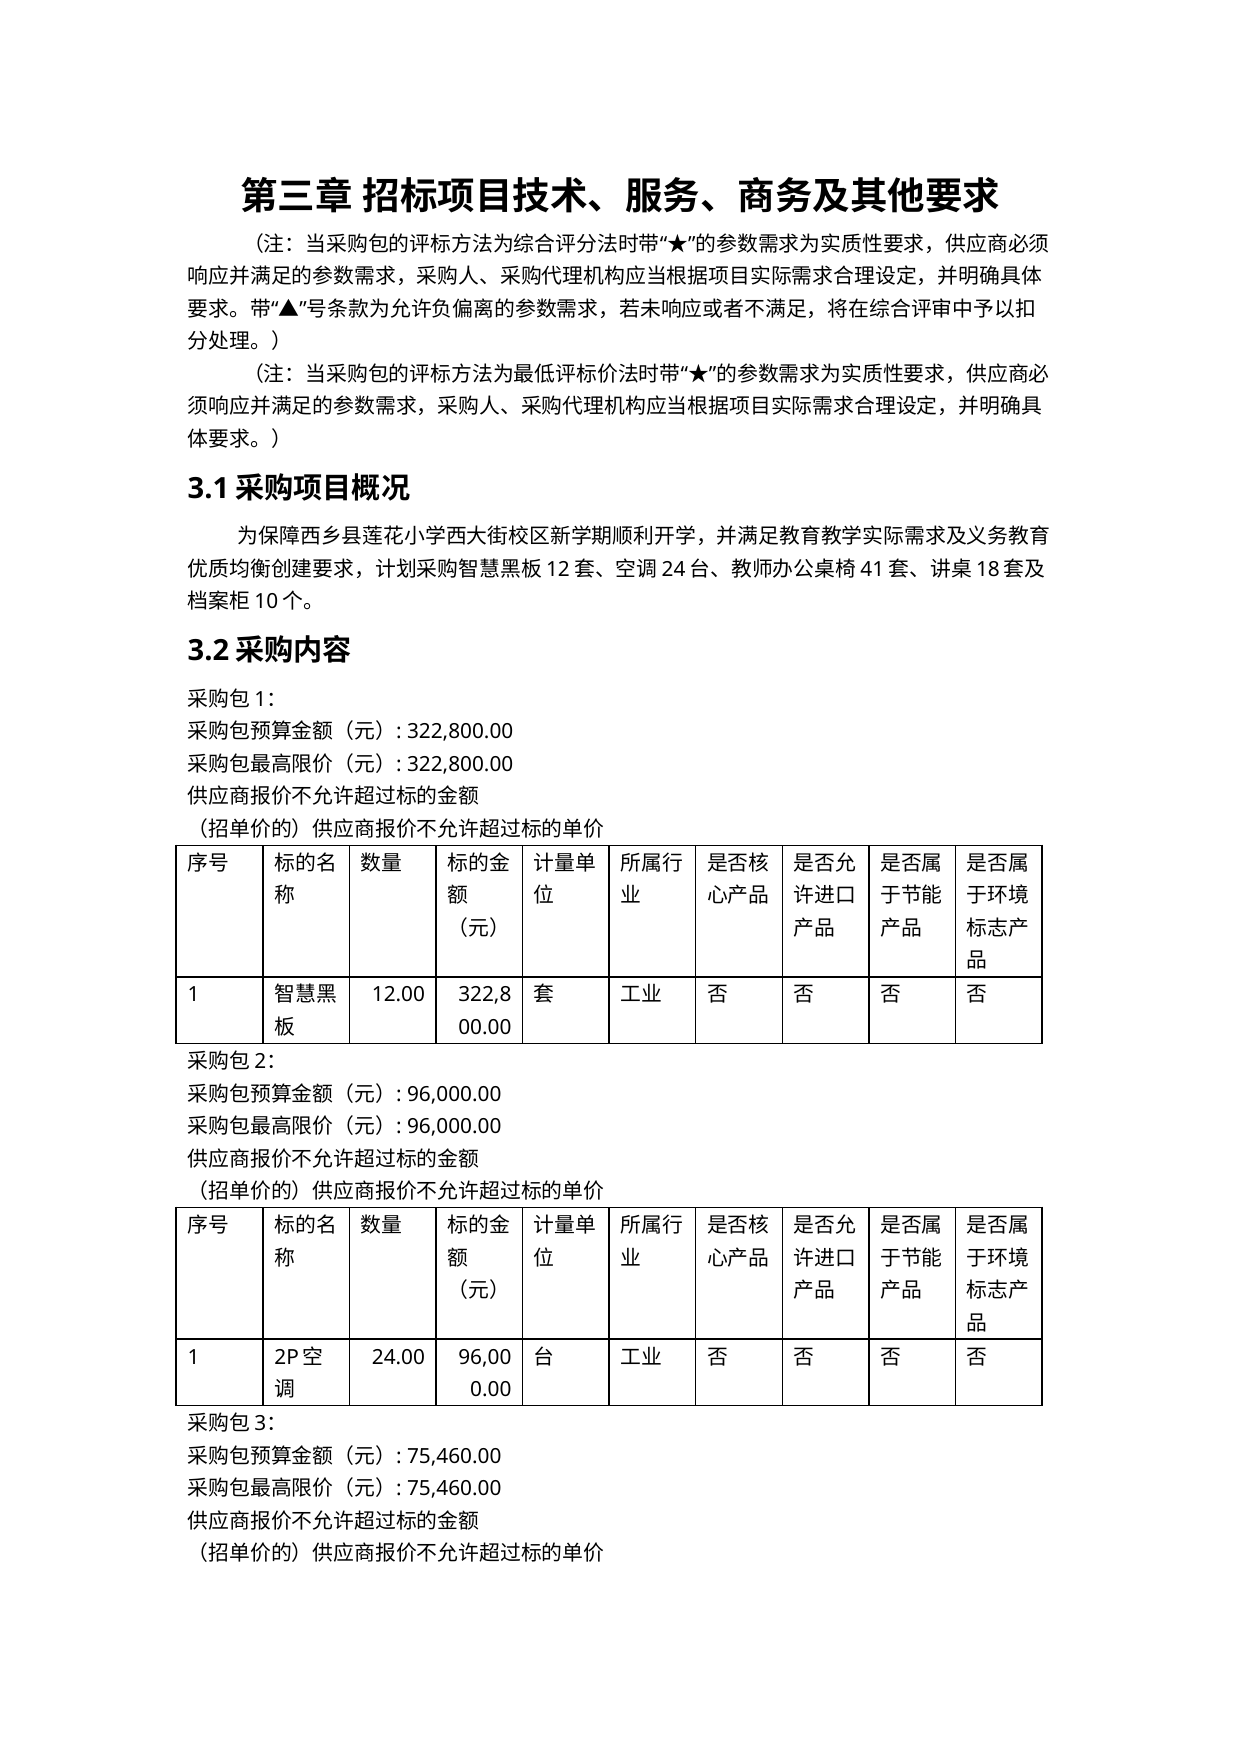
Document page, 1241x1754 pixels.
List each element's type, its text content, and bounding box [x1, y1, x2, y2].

table_header 所属行业 [610, 1208, 695, 1338]
text （招单价的）供应商报价不允许超过标的单价 [187, 1174, 1053, 1207]
text 采购包预算金额（元）: 96,000.00 [187, 1077, 1053, 1109]
text 供应商报价不允许超过标的金额 [187, 1142, 1053, 1174]
table_cell 96,000.00 [437, 1340, 522, 1405]
text 采购包1： [187, 682, 1053, 714]
table_cell 套 [523, 978, 608, 1043]
table_header 是否核心产品 [696, 846, 782, 976]
text 采购包预算金额（元）: 322,800.00 [187, 714, 1053, 747]
table_header 是否属于节能产品 [870, 846, 955, 976]
table_cell 智慧黑板 [264, 978, 349, 1043]
text 采购包最高限价（元）: 322,800.00 [187, 747, 1053, 779]
text （招单价的）供应商报价不允许超过标的单价 [187, 1536, 1053, 1569]
text （招单价的）供应商报价不允许超过标的单价 [187, 812, 1053, 844]
table_cell 否 [956, 1340, 1041, 1405]
table_header 序号 [177, 846, 262, 976]
table_header 序号 [177, 1208, 262, 1338]
table_header 数量 [350, 1208, 435, 1338]
table_cell 12.00 [350, 978, 435, 1043]
table_cell 工业 [610, 978, 695, 1043]
table_cell 322,800.00 [437, 978, 522, 1043]
text 采购包最高限价（元）: 96,000.00 [187, 1109, 1053, 1142]
table_header 标的名称 [264, 1208, 349, 1338]
table_cell 否 [783, 1340, 868, 1405]
text 供应商报价不允许超过标的金额 [187, 779, 1053, 812]
table_header 标的名称 [264, 846, 349, 976]
table_cell 否 [956, 978, 1041, 1043]
table_header 数量 [350, 846, 435, 976]
text （注：当采购包的评标方法为综合评分法时带“★”的参数需求为实质性要求，供应商必须响应并满足的参数需求，采购人、采购代理机构应当根据项目实际需求合理设定，并明确具体要求。带“▲”号条款为允许负偏离的参数需求，若未响应或者不满足，将在综合评审中予以扣分处理。） [187, 227, 1053, 357]
table_cell 台 [523, 1340, 608, 1405]
table_cell 否 [696, 978, 782, 1043]
table_cell 1 [177, 978, 262, 1043]
text 3.1采购项目概况 [187, 454, 1053, 519]
table_header 标的金额 （元） [437, 1208, 522, 1338]
text 采购包最高限价（元）: 75,460.00 [187, 1471, 1053, 1504]
table_header 所属行业 [610, 846, 695, 976]
table_header 计量单位 [523, 1208, 608, 1338]
table_header 是否属于环境标志产品 [956, 1208, 1041, 1338]
table_cell 否 [870, 1340, 955, 1405]
text 采购包2： [187, 1044, 1053, 1077]
text （注：当采购包的评标方法为最低评标价法时带“★”的参数需求为实质性要求，供应商必须响应并满足的参数需求，采购人、采购代理机构应当根据项目实际需求合理设定，并明确具体要求。） [187, 357, 1053, 454]
table_cell 否 [870, 978, 955, 1043]
table_cell 否 [783, 978, 868, 1043]
table_header 是否属于节能产品 [870, 1208, 955, 1338]
table_cell 24.00 [350, 1340, 435, 1405]
text 为保障西乡县莲花小学西大街校区新学期顺利开学，并满足教育教学实际需求及义务教育优质均衡创建要求，计划采购智慧黑板12套、空调24台、教师办公桌椅41套、讲桌18套及档案柜10个。 [187, 519, 1053, 617]
text 采购包预算金额（元）: 75,460.00 [187, 1439, 1053, 1471]
text 第三章 招标项目技术、服务、商务及其他要求 [187, 162, 1053, 227]
table_header 是否允许进口产品 [783, 1208, 868, 1338]
table_header 标的金额 （元） [437, 846, 522, 976]
table_header 计量单位 [523, 846, 608, 976]
table_cell 2P空调 [264, 1340, 349, 1405]
text 采购包3： [187, 1406, 1053, 1439]
table_header 是否属于环境标志产品 [956, 846, 1041, 976]
text 供应商报价不允许超过标的金额 [187, 1504, 1053, 1536]
table_cell 工业 [610, 1340, 695, 1405]
table_cell 否 [696, 1340, 782, 1405]
table_cell 1 [177, 1340, 262, 1405]
text 3.2采购内容 [187, 617, 1053, 682]
table_header 是否核心产品 [696, 1208, 782, 1338]
table_header 是否允许进口产品 [783, 846, 868, 976]
